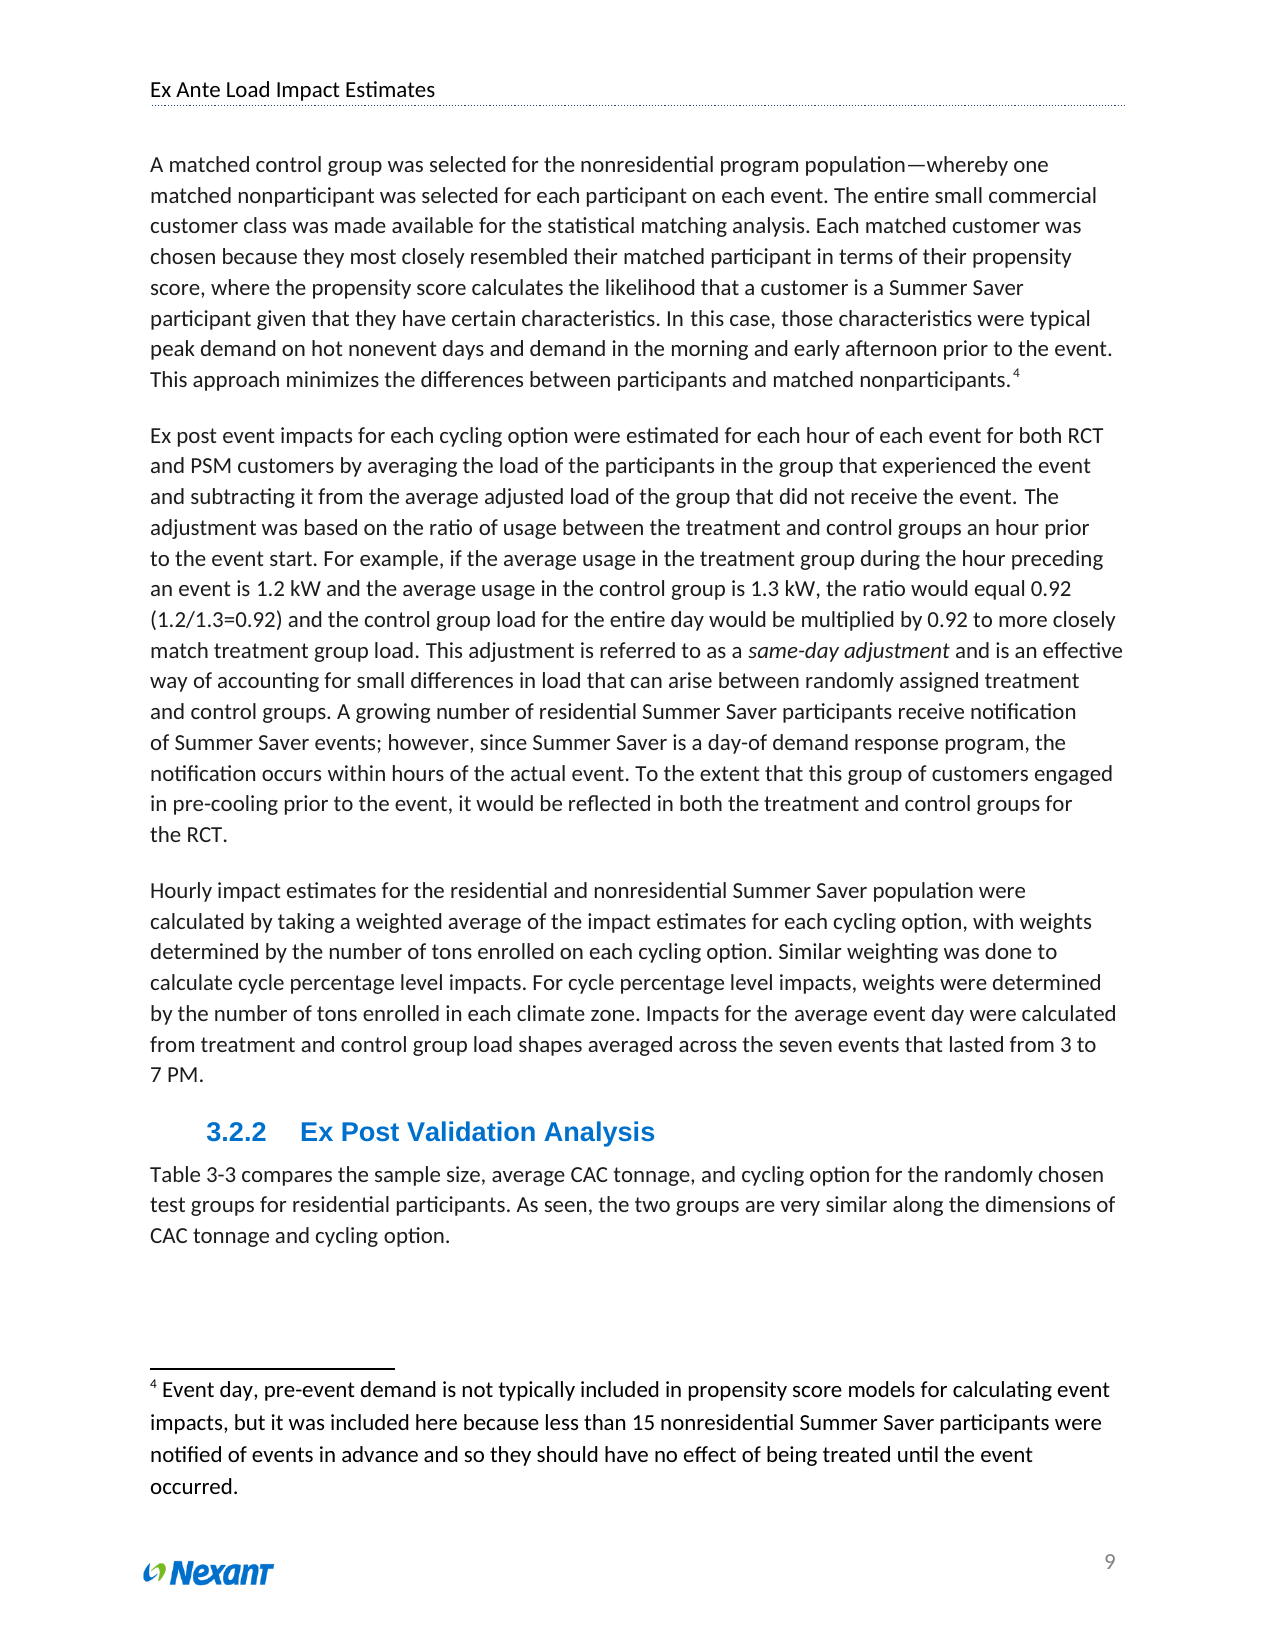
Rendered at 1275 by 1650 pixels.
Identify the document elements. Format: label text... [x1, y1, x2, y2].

text Ex post event impacts for each cycling option were estimated for each hour of each event for both RCT and PSM customers by averaging the load of the participants in the group that experienced the event and subtracting it from the average adjusted load of the group that did not receive the event. The adjustment was based on the ratio of usage between the treatment and control groups an hour prior to the event start. For example, if the average usage in the treatment group during the hour preceding an event is 1.2 kW and the average usage in the control group is 1.3 kW, the ratio would equal 0.92 (1.2/1.3=0.92) and the control group load for the entire day would be multiplied by 0.92 to more closely match treatment group load. This adjustment is referred to as a same-day adjustment and is an effective way of accounting for small differences in load that can arise between randomly assigned treatment and control groups. A growing number of residential Summer Saver participants receive notification of Summer Saver events; however, since Summer Saver is a day-of demand response program, the notification occurs within hours of the actual event. To the extent that this group of customers engaged in pre-cooling prior to the event, it would be reflected in both the treatment and control groups for the RCT. [150, 421, 1125, 848]
text Hourly impact estimates for the residential and nonresidential Summer Saver population were calculated by taking a weighted average of the impact estimates for each cycling option, with weights determined by the number of tons enrolled on each cycling option. Similar weighting was done to calculate cycle percentage level impacts. For cycle percentage level impacts, weights were determined by the number of tons enrolled in each climate zone. Impacts for the average event day were calculated from treatment and control group load shapes averaged across the seven events that lasted from 3 to 7 PM. [150, 876, 1125, 1088]
subtitle Ex Post Validation Analysis [206, 1116, 1125, 1147]
text A matched control group was selected for the nonresidential program population—whereby one matched nonparticipant was selected for each participant on each event. The entire small commercial customer class was made available for the statistical matching analysis. Each matched customer was chosen because they most closely resembled their matched participant in terms of their propensity score, where the propensity score calculates the likelihood that a customer is a Summer Saver participant given that they have certain characteristics. In this case, those characteristics were typical peak demand on hot nonevent days and demand in the morning and early afternoon prior to the event. This approach minimizes the differences between participants and matched nonparticipants. [150, 150, 1125, 393]
text Table 3-3 compares the sample size, average CAC tonnage, and cycling option for the randomly chosen test groups for residential participants. As seen, the two groups are very similar along the dimensions of CAC tonnage and cycling option. [150, 1160, 1125, 1249]
picture [124, 1542, 293, 1603]
